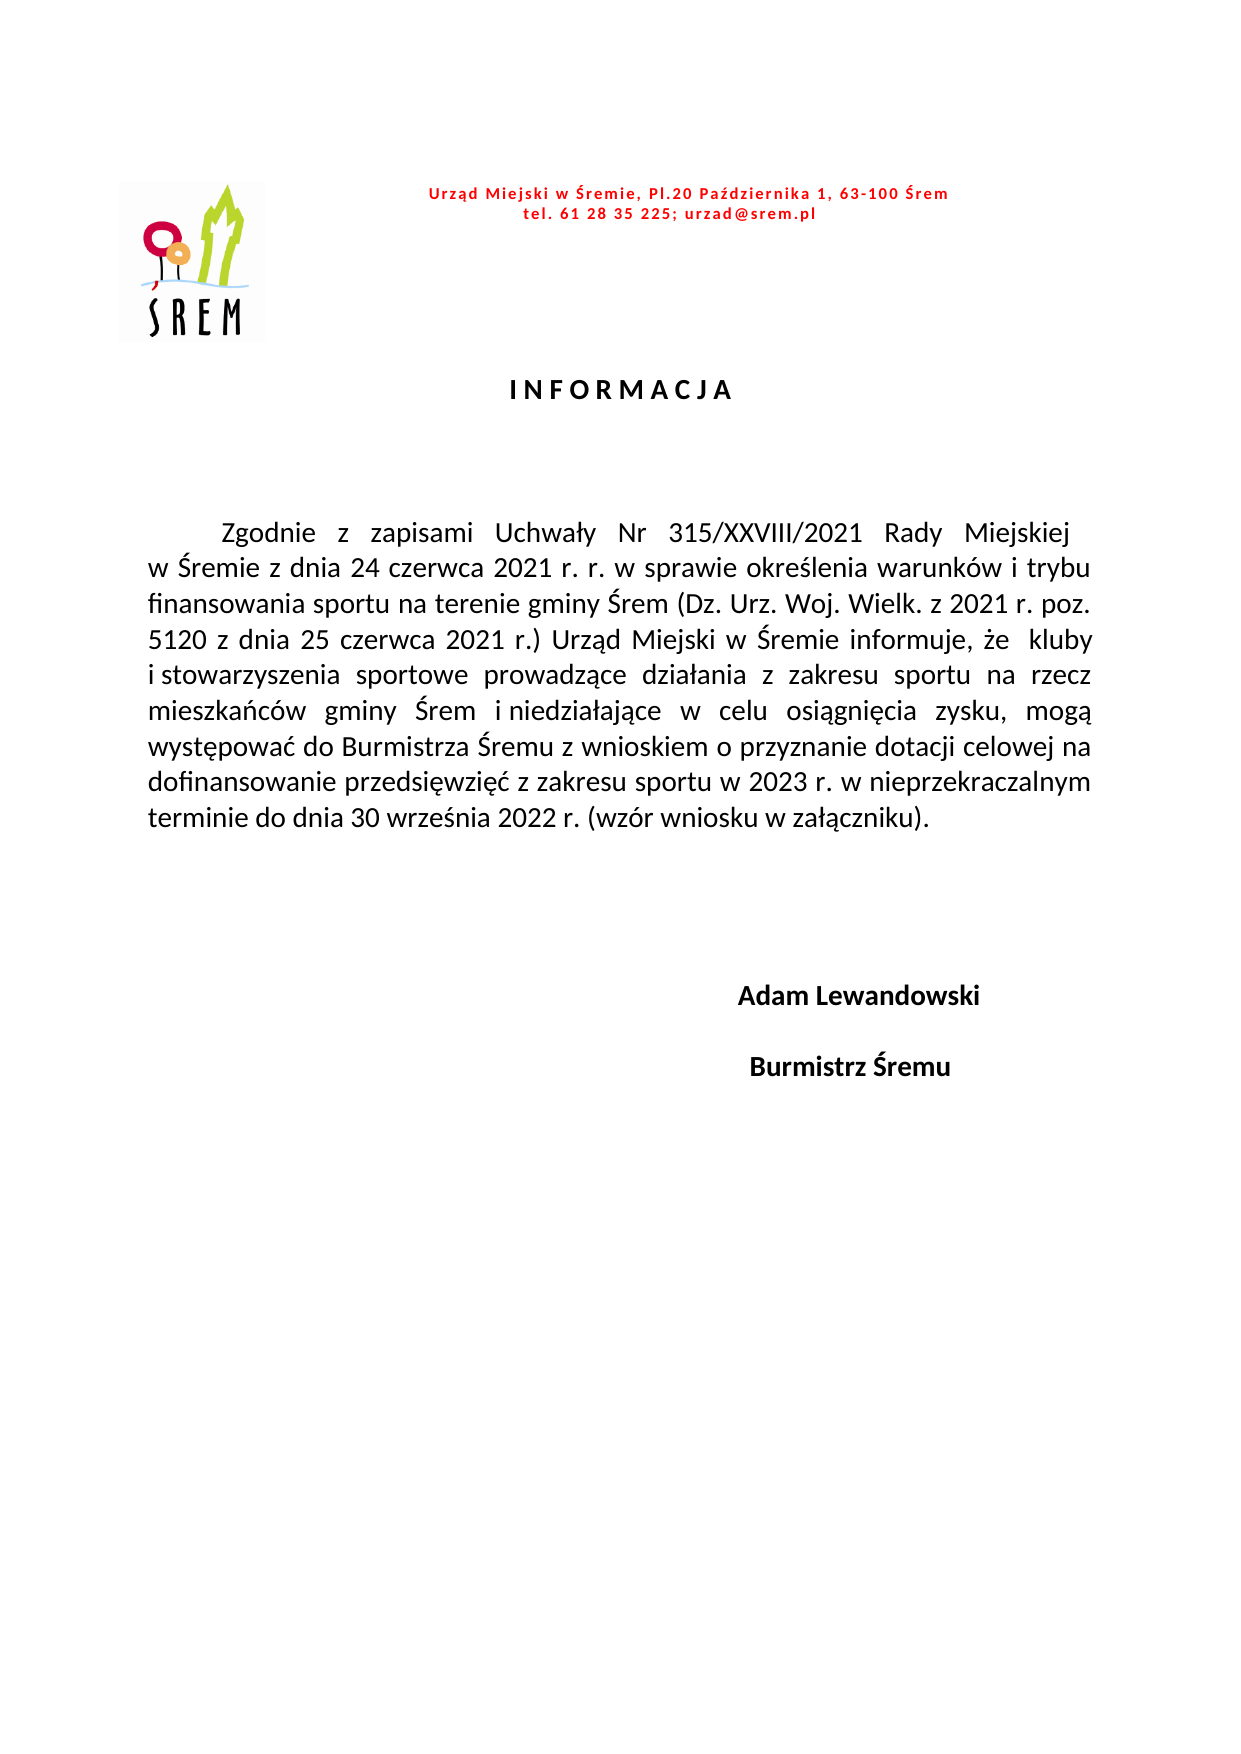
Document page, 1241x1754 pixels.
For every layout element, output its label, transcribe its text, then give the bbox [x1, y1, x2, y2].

text Adam Lewandowski [148, 977, 1093, 1013]
text I N F O R M A C J A [148, 371, 1093, 407]
text tel. 61 28 35 225; urzad@srem.pl [266, 203, 1093, 224]
text Urząd Miejski w Śremie, Pl.20 Października 1, 63-100 Śrem [266, 183, 1093, 203]
picture [118, 181, 266, 342]
text Burmistrz Śremu [148, 1048, 1093, 1084]
text Zgodnie z zapisami Uchwały Nr 315/XXVIII/2021 Rady Miejskiej w Śremie z dnia 24 czerwca 2021 r. r. w sprawie określenia warunków i trybu finansowania sportu na terenie gminy Śrem (Dz. Urz. Woj. Wielk. z 2021 r. poz. 5120 z dnia 25 czerwca 2021 r.) Urząd Miejski w Śremie informuje, że kluby i stowarzyszenia sportowe prowadzące działania z zakresu sportu na rzecz mieszkańców gminy Śrem i niedziałające w celu osiągnięcia zysku, mogą występować do Burmistrza Śremu z wnioskiem o przyznanie dotacji celowej na dofinansowanie przedsięwzięć z zakresu sportu w 2023 r. w nieprzekraczalnym terminie do dnia 30 września 2022 r. (wzór wniosku w załączniku). [148, 514, 1093, 834]
